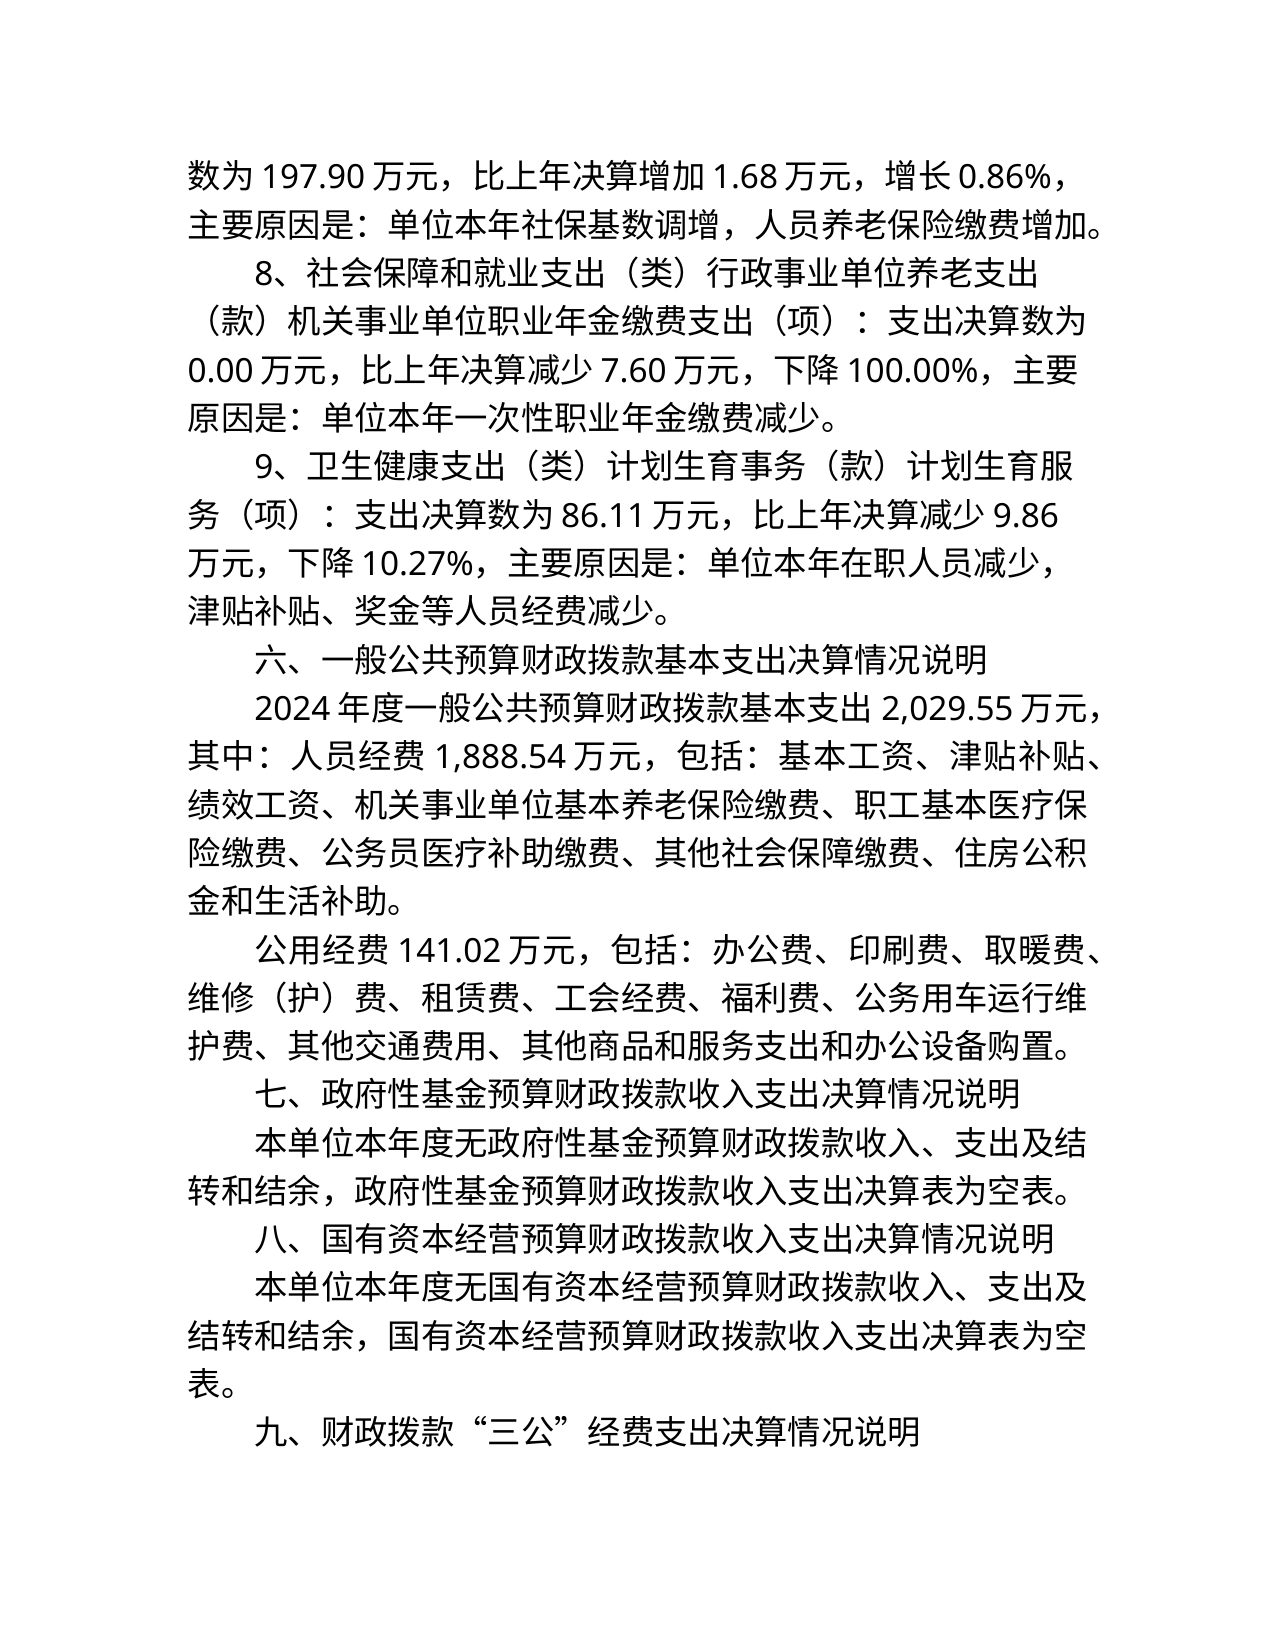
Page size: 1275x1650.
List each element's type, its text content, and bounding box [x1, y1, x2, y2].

text 九、财政拨款“三公”经费支出决算情况说明 [187, 1406, 1087, 1454]
text 2024年度一般公共预算财政拨款基本支出2,029.55万元，其中：人员经费1,888.54万元，包括：基本工资、津贴补贴、绩效工资、机关事业单位基本养老保险缴费、职工基本医疗保险缴费、公务员医疗补助缴费、其他社会保障缴费、住房公积金和生活补助。 [187, 682, 1087, 923]
text 本单位本年度无国有资本经营预算财政拨款收入、支出及结转和结余，国有资本经营预算财政拨款收入支出决算表为空表。 [187, 1261, 1087, 1406]
text 七、政府性基金预算财政拨款收入支出决算情况说明 [187, 1068, 1087, 1116]
text 9、卫生健康支出（类）计划生育事务（款）计划生育服务（项）：支出决算数为86.11万元，比上年决算减少9.86万元，下降10.27%，主要原因是：单位本年在职人员减少，津贴补贴、奖金等人员经费减少。 [187, 440, 1087, 633]
text 八、国有资本经营预算财政拨款收入支出决算情况说明 [187, 1213, 1087, 1261]
text 8、社会保障和就业支出（类）行政事业单位养老支出（款）机关事业单位职业年金缴费支出（项）：支出决算数为0.00万元，比上年决算减少7.60万元，下降100.00%，主要原因是：单位本年一次性职业年金缴费减少。 [187, 247, 1087, 440]
text 本单位本年度无政府性基金预算财政拨款收入、支出及结转和结余，政府性基金预算财政拨款收入支出决算表为空表。 [187, 1116, 1087, 1213]
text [187, 150, 1087, 247]
text 六、一般公共预算财政拨款基本支出决算情况说明 [187, 633, 1087, 682]
text 公用经费141.02万元，包括：办公费、印刷费、取暖费、维修（护）费、租赁费、工会经费、福利费、公务用车运行维护费、其他交通费用、其他商品和服务支出和办公设备购置。 [187, 923, 1087, 1068]
